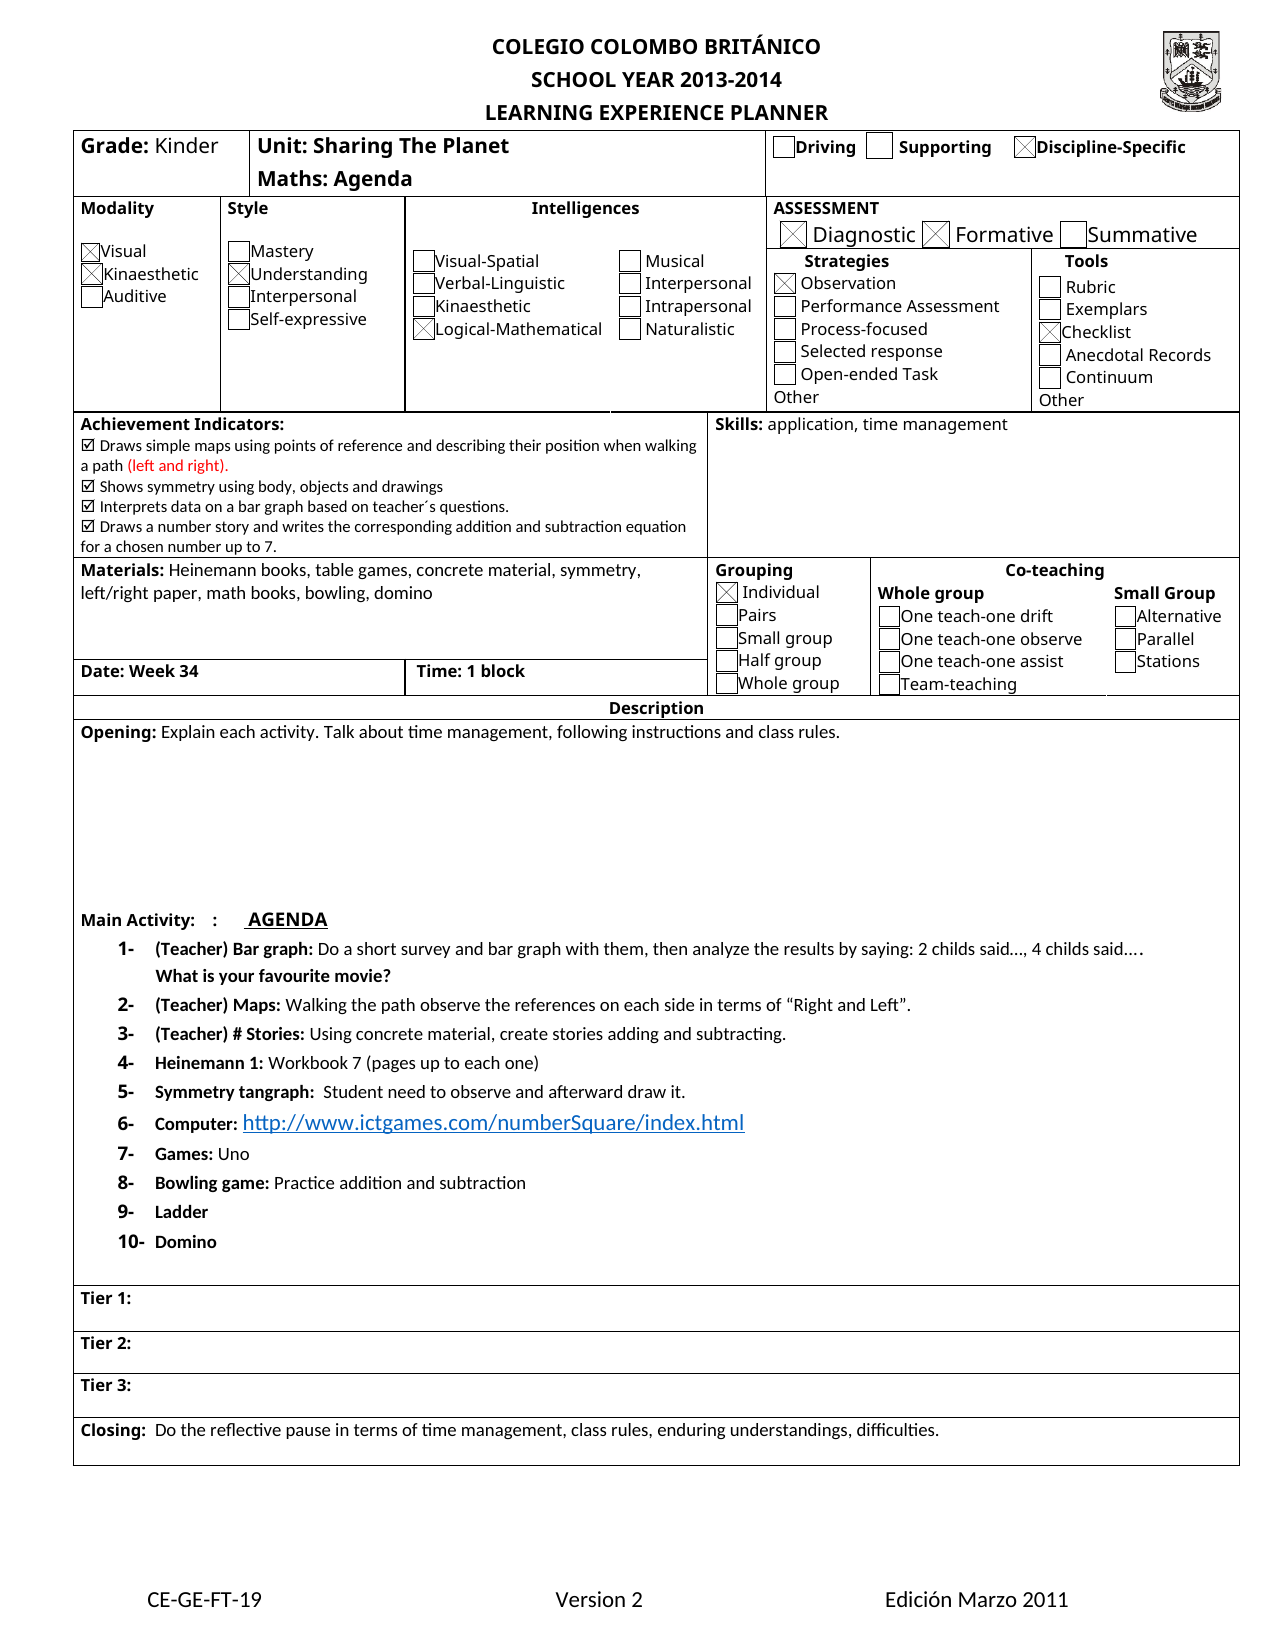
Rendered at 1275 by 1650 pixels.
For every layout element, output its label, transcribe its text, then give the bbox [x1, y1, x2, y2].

table_cell Style Mastery Understanding Interpersonal Self-expressive [221, 197, 404, 411]
table_cell Visual-Spatial Verbal-Linguistic Kinaesthetic Logical-Mathematical [406, 249, 610, 411]
table_cell Modality Visual Kinaesthetic Auditive [74, 197, 220, 411]
table_cell Closing: Do the reflective pause in terms of time management, class rules, enduring understandings, difficulties. [74, 1418, 1239, 1465]
table_cell Tools Rubric Exemplars Checklist Anecdotal Records Continuum Other [1032, 249, 1239, 411]
picture [1160, 31, 1222, 112]
table_cell Date: Week 34 [74, 660, 404, 695]
table_cell Achievement Indicators: Draws simple maps using points of reference and describing their position when walking a path (left and right). Shows symmetry using body, objects and drawings Interprets data on a bar graph based on teacher´s questions. Draws a number story and writes the corresponding addition and subtraction equation for a chosen number up to 7. [74, 413, 707, 557]
table_cell Tier 1: [74, 1286, 1239, 1331]
table_cell Intelligences [406, 197, 766, 248]
table_cell Whole group One teach-one drift One teach-one observe One teach-one assist Team-teaching [871, 582, 1106, 695]
table_cell Main Activity: : AGENDA (Teacher) Bar graph: Do a short survey and bar graph with them, then analyze the results by saying: 2 childs said…, 4 childs said.... What is your favourite movie? (Teacher) Maps: Walking the path observe the references on each side in terms of “Right and Left”. (Teacher) # Stories: Using concrete material, create stories adding and subtracting. Heinemann 1: Workbook 7 (pages up to each one) Symmetry tangraph: Student need to observe and afterward draw it. Computer: http://www.ictgames.com/numberSquare/index.html Games: Uno Bowling game: Practice addition and subtraction Ladder Domino [74, 906, 1239, 1285]
table_cell Co-teaching [871, 558, 1239, 581]
table_cell Driving Supporting Discipline-Specific [766, 131, 1239, 196]
table_cell Strategies Observation Performance Assessment Process-focused Selected response Open-ended Task Other [767, 249, 1031, 411]
table_cell Skills: application, time management [708, 413, 1239, 557]
table_cell Tier 3: [74, 1374, 1239, 1417]
table_cell Grouping Individual Pairs Small group Half group Whole group [708, 558, 870, 695]
table_header COLEGIO COLOMBO BRITÁNICO SCHOOL YEAR 2013-2014 LEARNING EXPERIENCE PLANNER [74, 33, 1239, 130]
table_cell ASSESSMENT Diagnostic Formative Summative [767, 197, 1239, 248]
table_cell Time: 1 block [406, 660, 707, 695]
table_cell Tier 2: [74, 1332, 1239, 1373]
table_cell Grade: Kinder [74, 131, 249, 196]
table_cell Description [74, 696, 1239, 719]
table_cell Unit: Sharing The Planet Maths: Agenda [250, 131, 765, 196]
table_cell Opening: Explain each activity. Talk about time management, following instructions and class rules. [74, 720, 1239, 905]
table_cell Musical Interpersonal Intrapersonal Naturalistic [611, 249, 766, 411]
table_cell Materials: Heinemann books, table games, concrete material, symmetry, left/right paper, math books, bowling, domino [74, 558, 707, 658]
table_cell Small Group Alternative Parallel Stations [1107, 582, 1239, 695]
